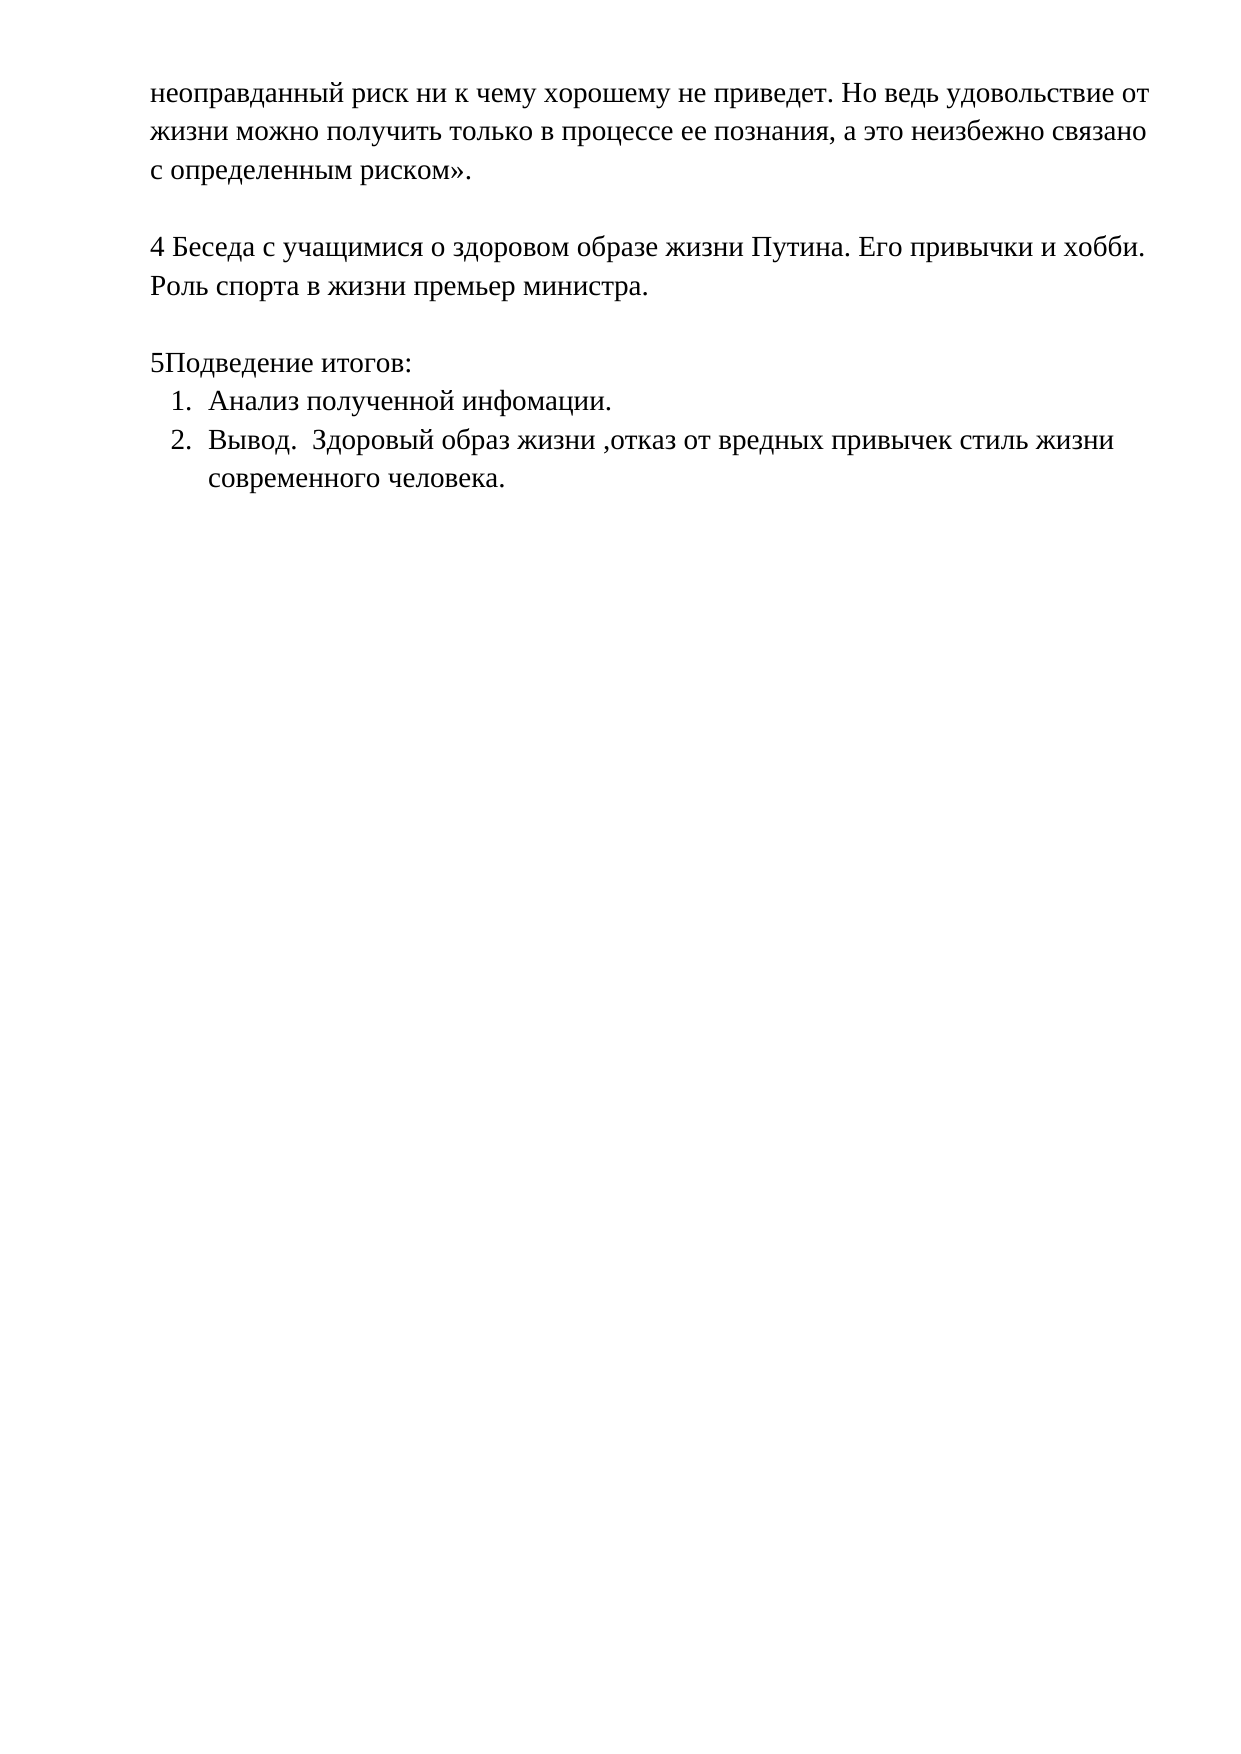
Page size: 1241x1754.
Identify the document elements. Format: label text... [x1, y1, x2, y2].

list Вывод. Здоровый образ жизни ,отказ от вредных привычек стиль жизни современного человека. [170, 422, 1165, 494]
list 5Подведение итогов: [150, 345, 1165, 378]
list 4 Беседа с учащимися о здоровом образе жизни Путина. Его привычки и хобби. Роль спорта в жизни премьер министра. [150, 229, 1165, 301]
list Анализ полученной инфомации. [170, 383, 1165, 417]
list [150, 75, 1165, 186]
